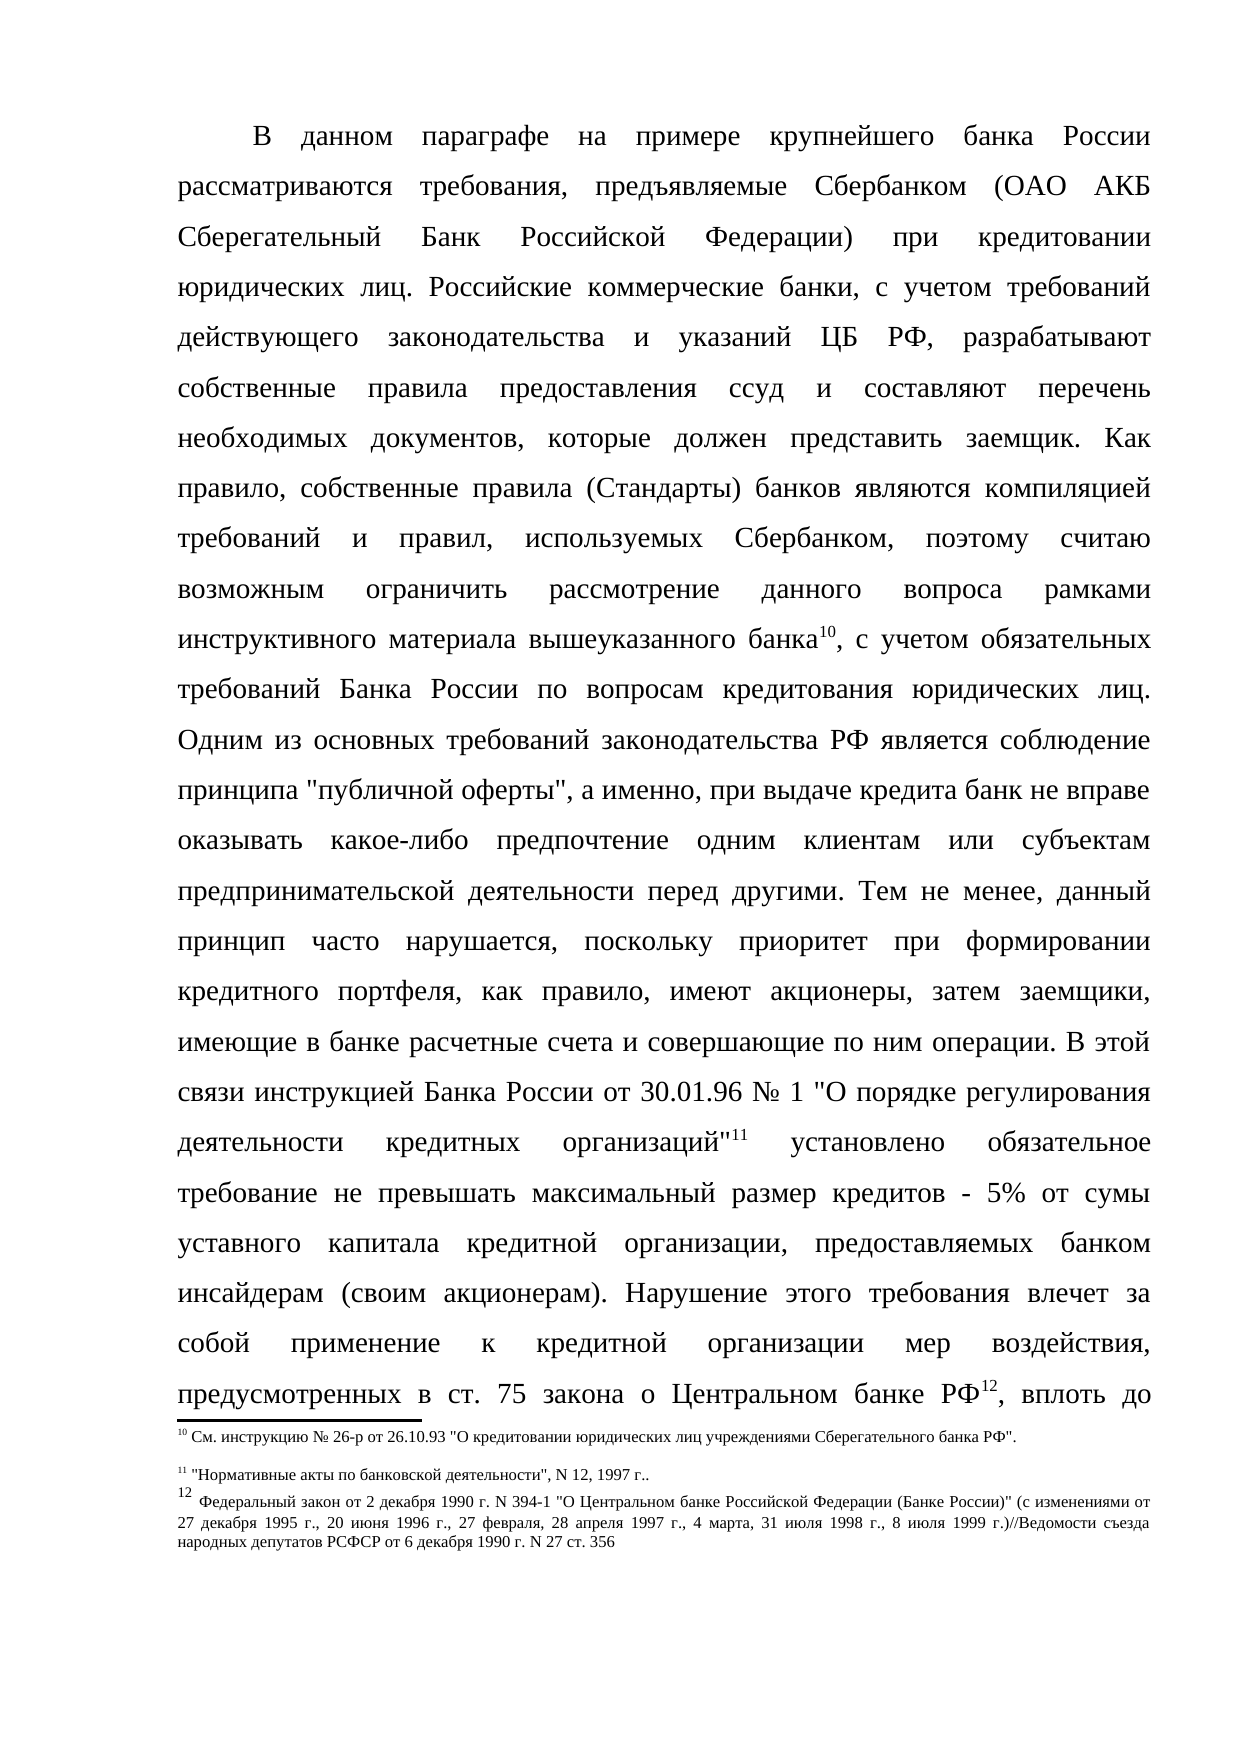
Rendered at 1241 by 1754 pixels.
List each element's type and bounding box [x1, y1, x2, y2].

text [177, 118, 1152, 1409]
